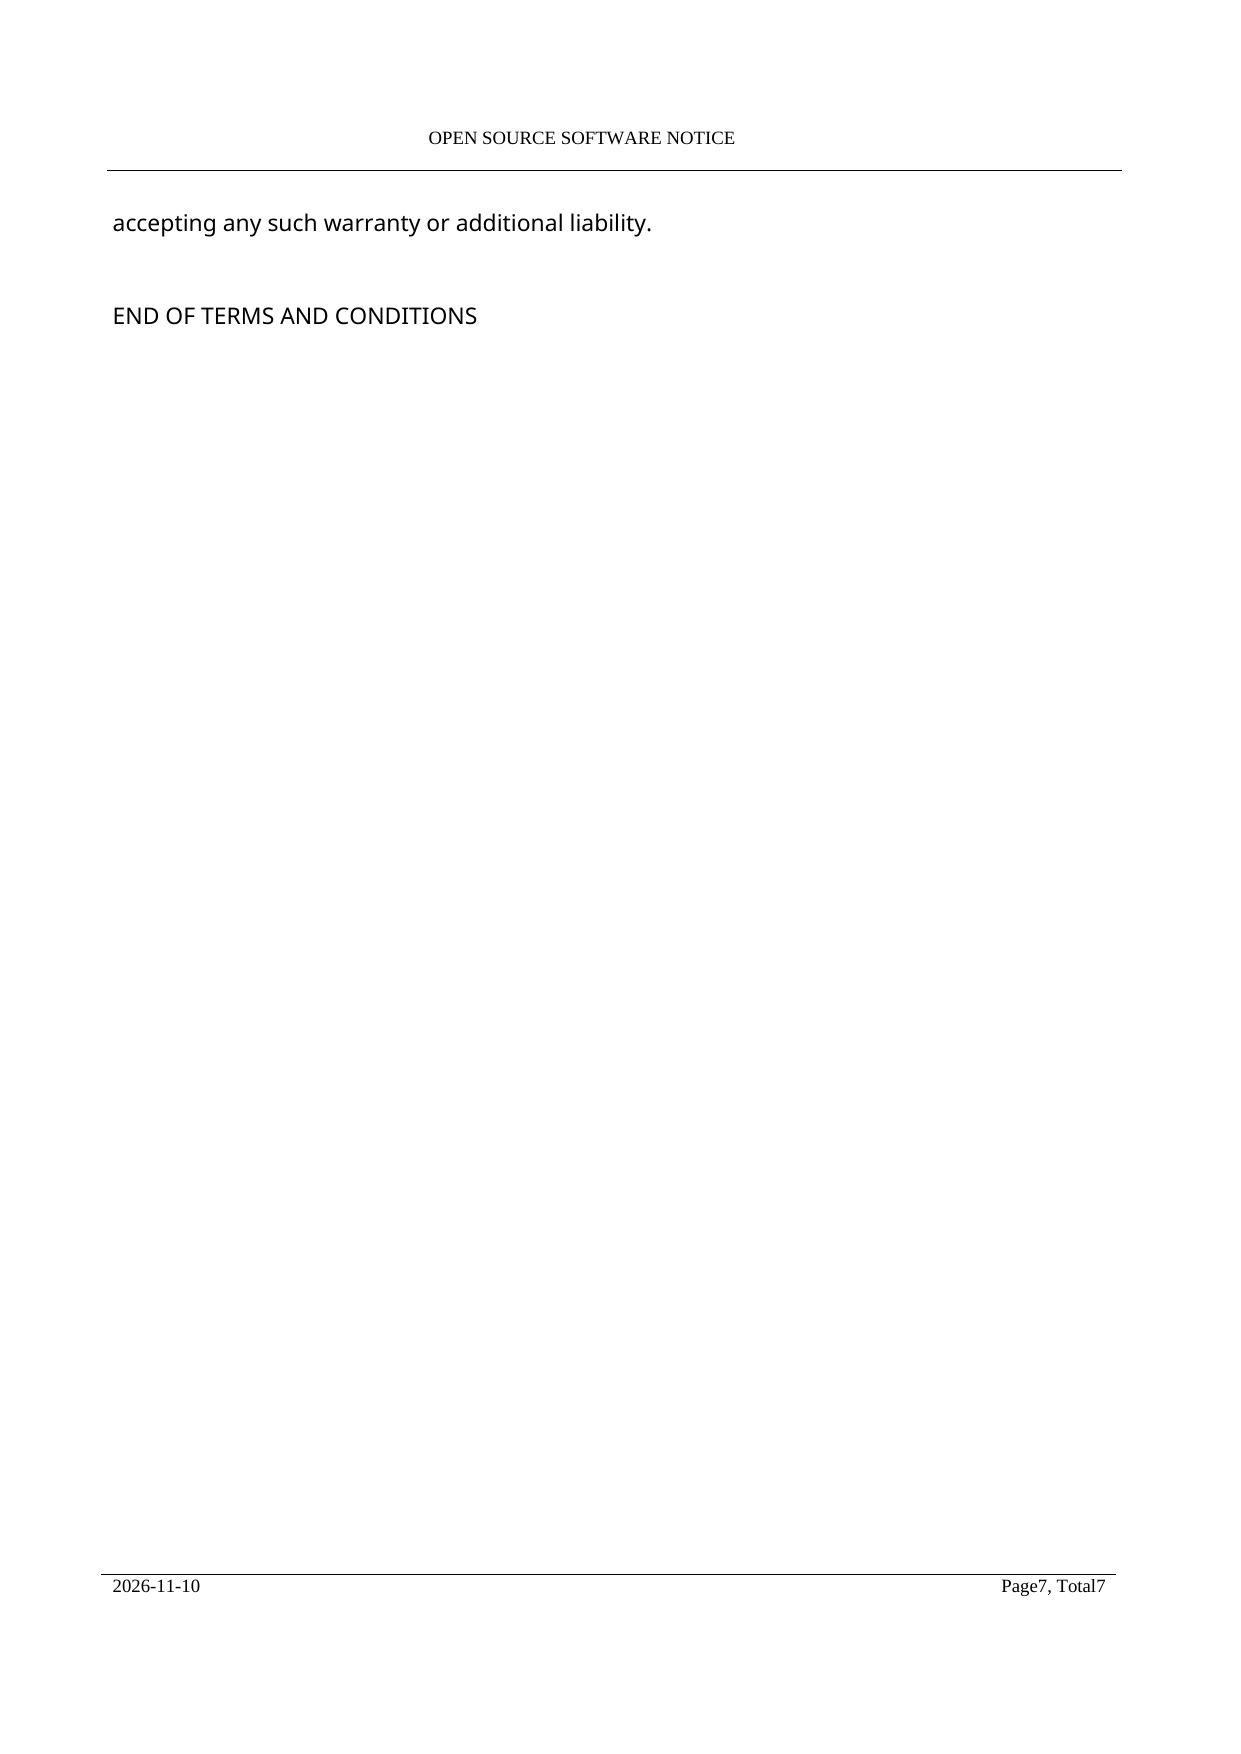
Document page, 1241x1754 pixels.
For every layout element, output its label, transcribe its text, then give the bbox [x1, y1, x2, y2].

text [112, 206, 1128, 239]
text END OF TERMS AND CONDITIONS [112, 299, 1128, 332]
